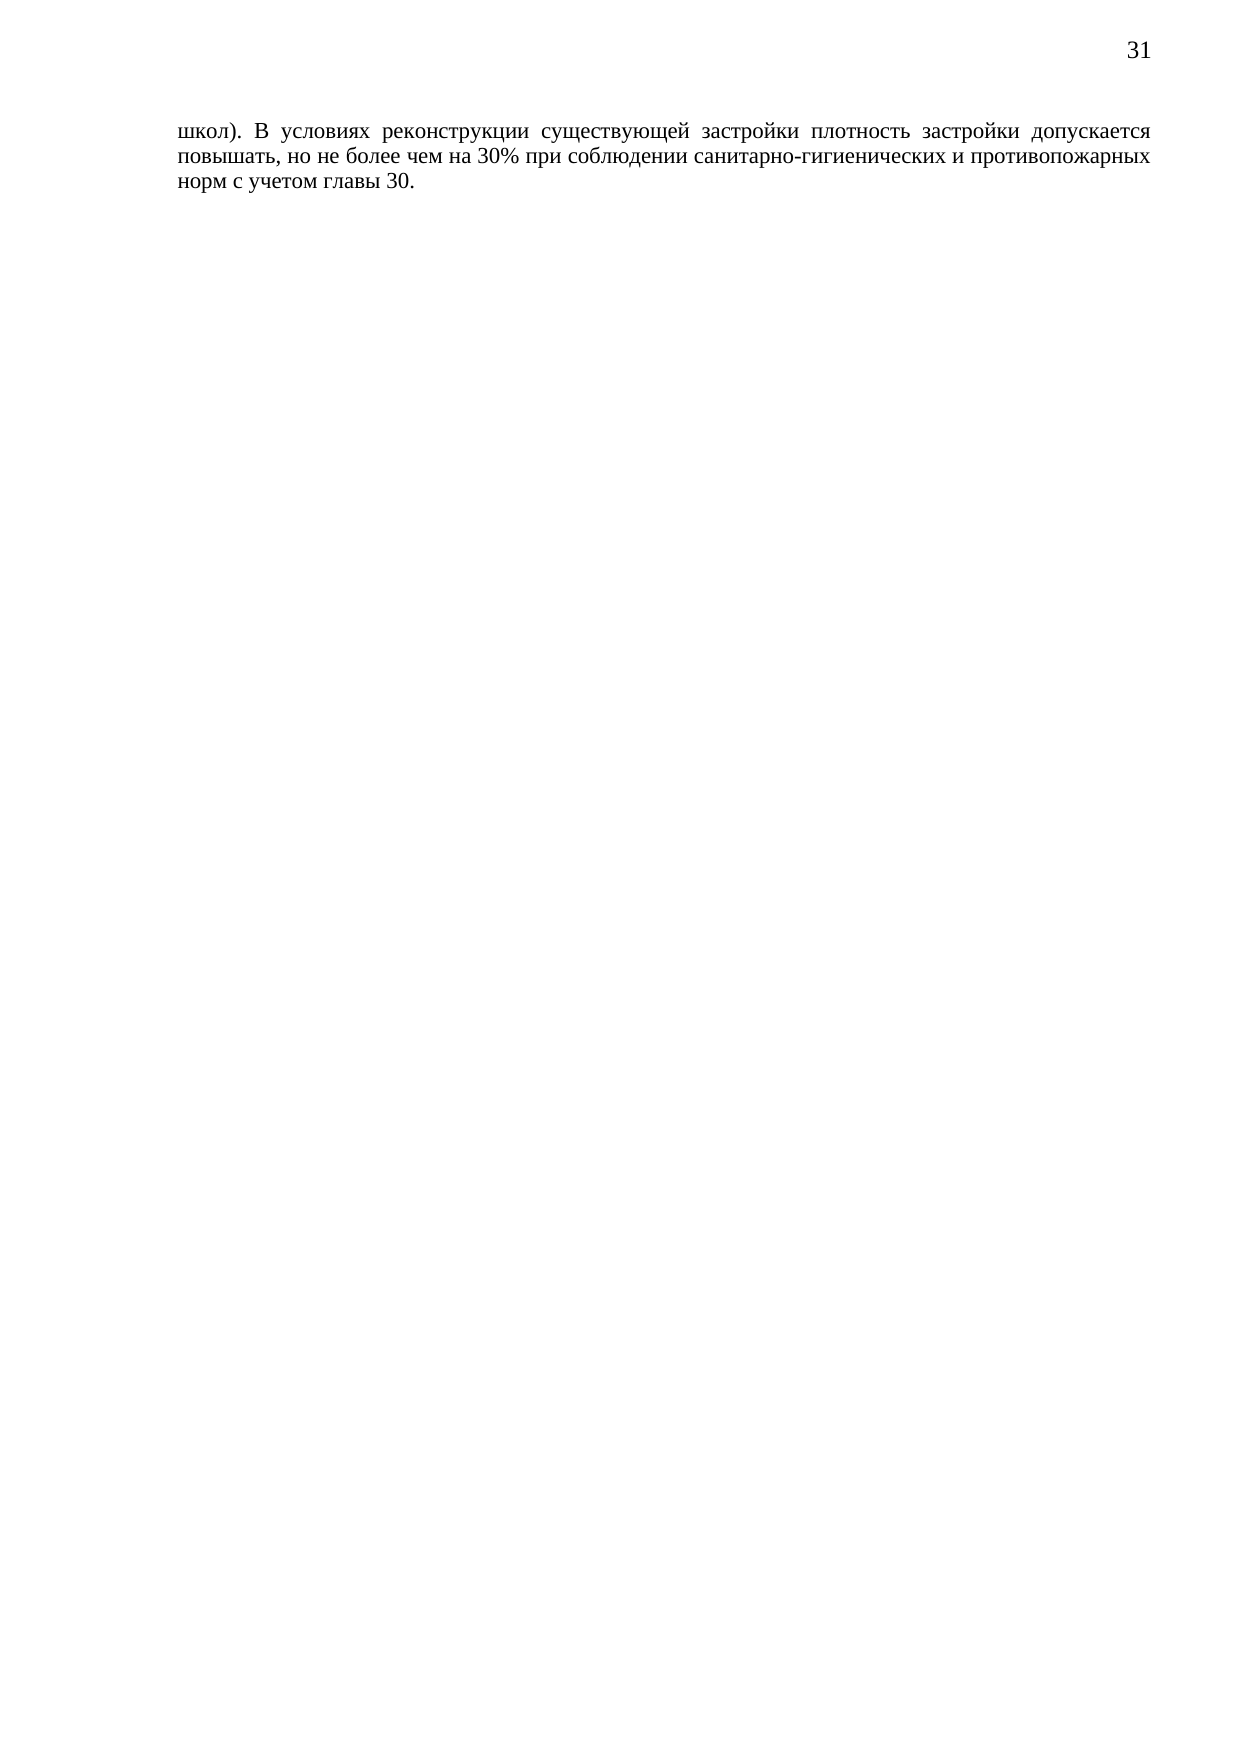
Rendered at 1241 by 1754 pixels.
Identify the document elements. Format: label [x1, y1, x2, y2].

text [177, 118, 1152, 193]
